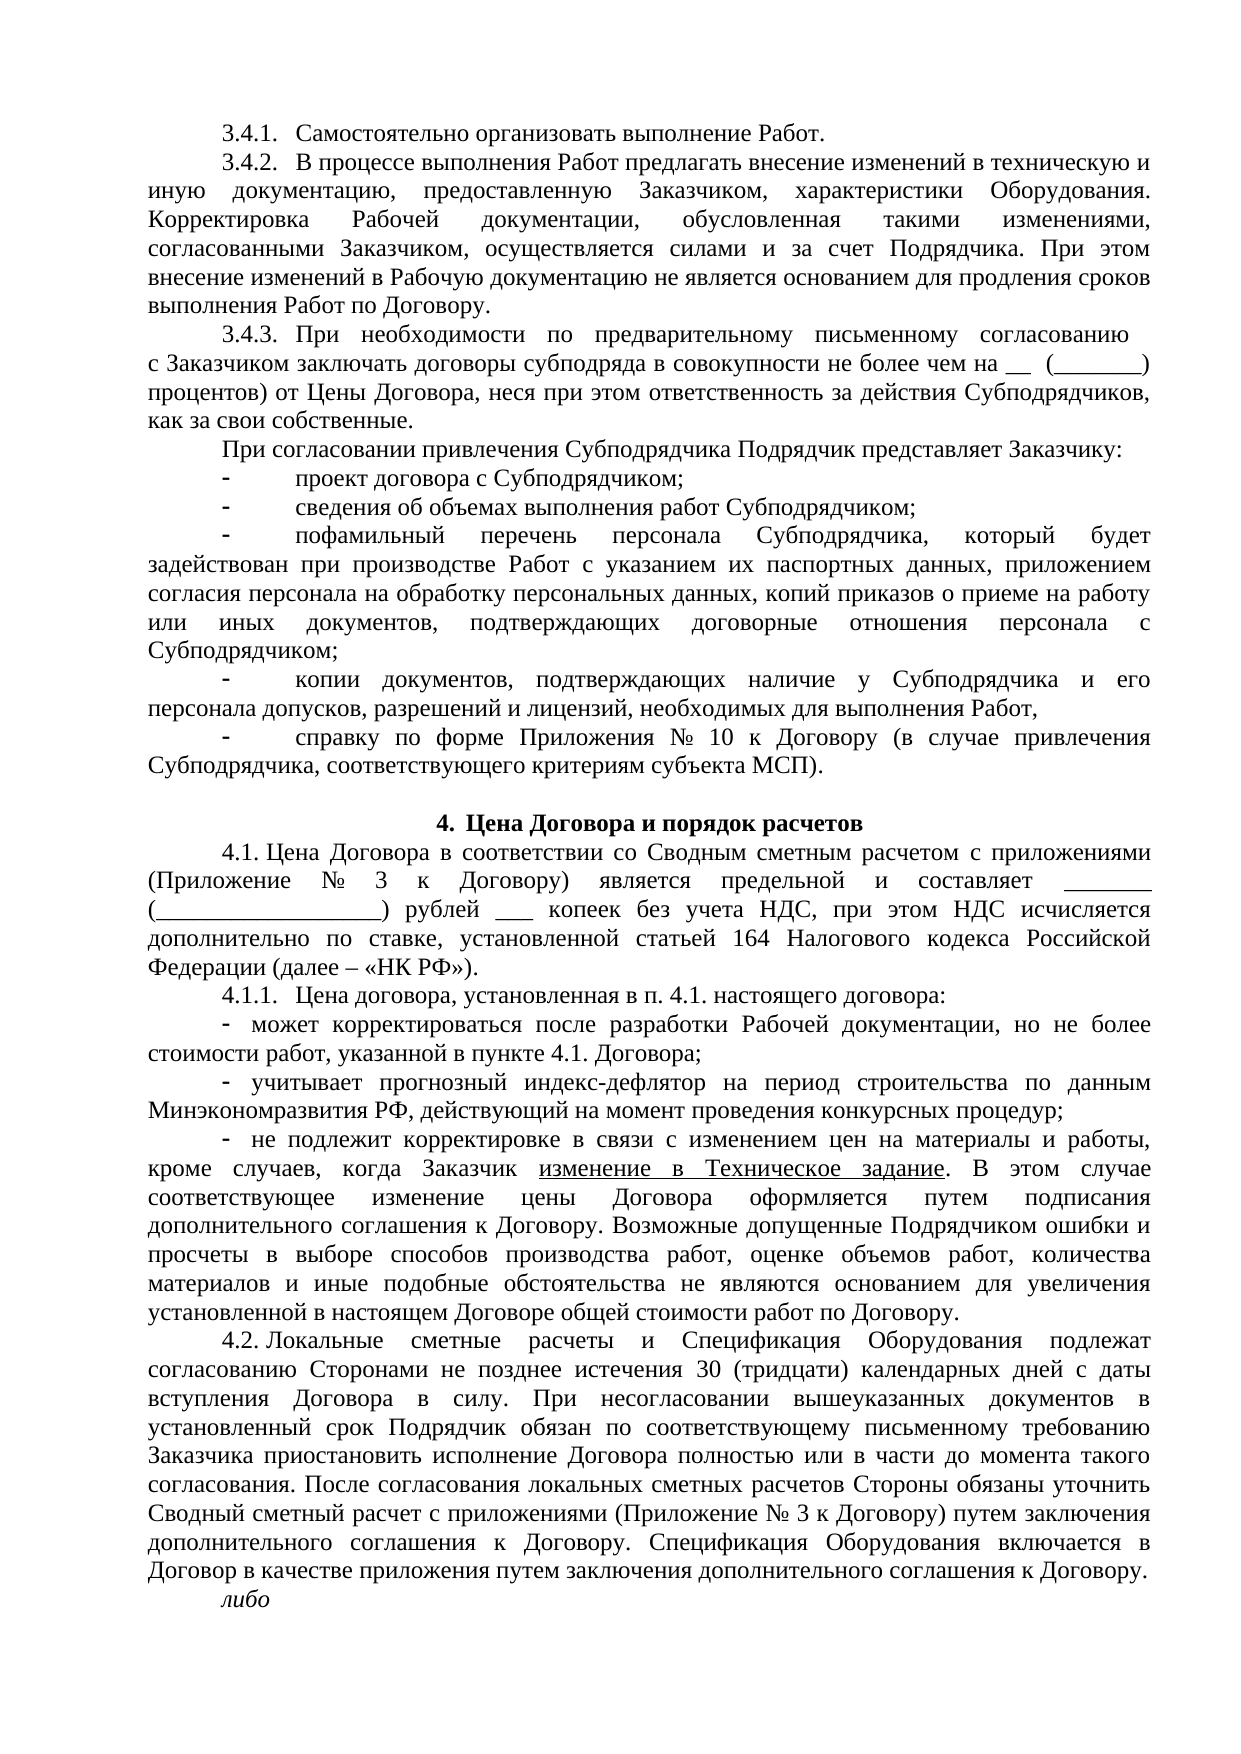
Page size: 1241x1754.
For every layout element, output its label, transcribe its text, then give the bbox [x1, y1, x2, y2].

list Цена Договора и порядок расчетов [148, 808, 1152, 837]
list Цена договора, установленная в п. 4.1. настоящего договора: [148, 981, 1152, 1009]
list учитывает прогнозный индекс-дефлятор на период строительства по данным Минэкономразвития РФ, действующий на момент проведения конкурсных процедур; [148, 1067, 1152, 1124]
list копии документов, подтверждающих наличие у Субподрядчика и его персонала допусков, разрешений и лицензий, необходимых для выполнения Работ, [148, 664, 1152, 722]
list либо [148, 1584, 1152, 1613]
list может корректироваться после разработки Рабочей документации, но не более стоимости работ, указанной в пункте 4.1. Договора; [148, 1009, 1152, 1067]
list проект договора с Субподрядчиком; [148, 463, 1152, 492]
list В процессе выполнения Работ предлагать внесение изменений в техническую и иную документацию, предоставленную Заказчиком, характеристики Оборудования. Корректировка Рабочей документации, обусловленная такими изменениями, согласованными Заказчиком, осуществляется силами и за счет Подрядчика. При этом внесение изменений в Рабочую документацию не является основанием для продления сроков выполнения Работ по Договору. [148, 147, 1152, 319]
list При согласовании привлечения Субподрядчика Подрядчик представляет Заказчику: [148, 434, 1152, 463]
list сведения об объемах выполнения работ Субподрядчиком; [148, 492, 1152, 521]
list справку по форме Приложения № 10 к Договору (в случае привлечения Субподрядчика, соответствующего критериям субъекта МСП). [148, 722, 1152, 779]
list Локальные сметные расчеты и Спецификация Оборудования подлежат согласованию Сторонами не позднее истечения 30 (тридцати) календарных дней с даты вступления Договора в силу. При несогласовании вышеуказанных документов в установленный срок Подрядчик обязан по соответствующему письменному требованию Заказчика приостановить исполнение Договора полностью или в части до момента такого согласования. После согласования локальных сметных расчетов Стороны обязаны уточнить Сводный сметный расчет с приложениями (Приложение № 3 к Договору) путем заключения дополнительного соглашения к Договору. Спецификация Оборудования включается в Договор в качестве приложения путем заключения дополнительного соглашения к Договору. [148, 1326, 1152, 1584]
list Цена Договора в соответствии со Сводным сметным расчетом с приложениями (Приложение № 3 к Договору) является предельной и составляет _______ (__________________) рублей ___ копеек без учета НДС, при этом НДС исчисляется дополнительно по ставке, установленной статьей 164 Налогового кодекса Российской Федерации (далее – «НК РФ»). [148, 837, 1152, 981]
list пофамильный перечень персонала Субподрядчика, который будет задействован при производстве Работ с указанием их паспортных данных, приложением согласия персонала на обработку персональных данных, копий приказов о приеме на работу или иных документов, подтверждающих договорные отношения персонала с Субподрядчиком; [148, 521, 1152, 664]
list Самостоятельно организовать выполнение Работ. [148, 118, 1152, 147]
list не подлежит корректировке в связи с изменением цен на материалы и работы, кроме случаев, когда Заказчик изменение в Техническое задание. В этом случае соответствующее изменение цены Договора оформляется путем подписания дополнительного соглашения к Договору. Возможные допущенные Подрядчиком ошибки и просчеты в выборе способов производства работ, оценке объемов работ, количества материалов и иные подобные обстоятельства не являются основанием для увеличения установленной в настоящем Договоре общей стоимости работ по Договору. [148, 1124, 1152, 1326]
list При необходимости по предварительному письменному согласованию с Заказчиком заключать договоры субподряда в совокупности не более чем на __ (_______) процентов) от Цены Договора, неся при этом ответственность за действия Субподрядчиков, как за свои собственные. [148, 319, 1152, 434]
